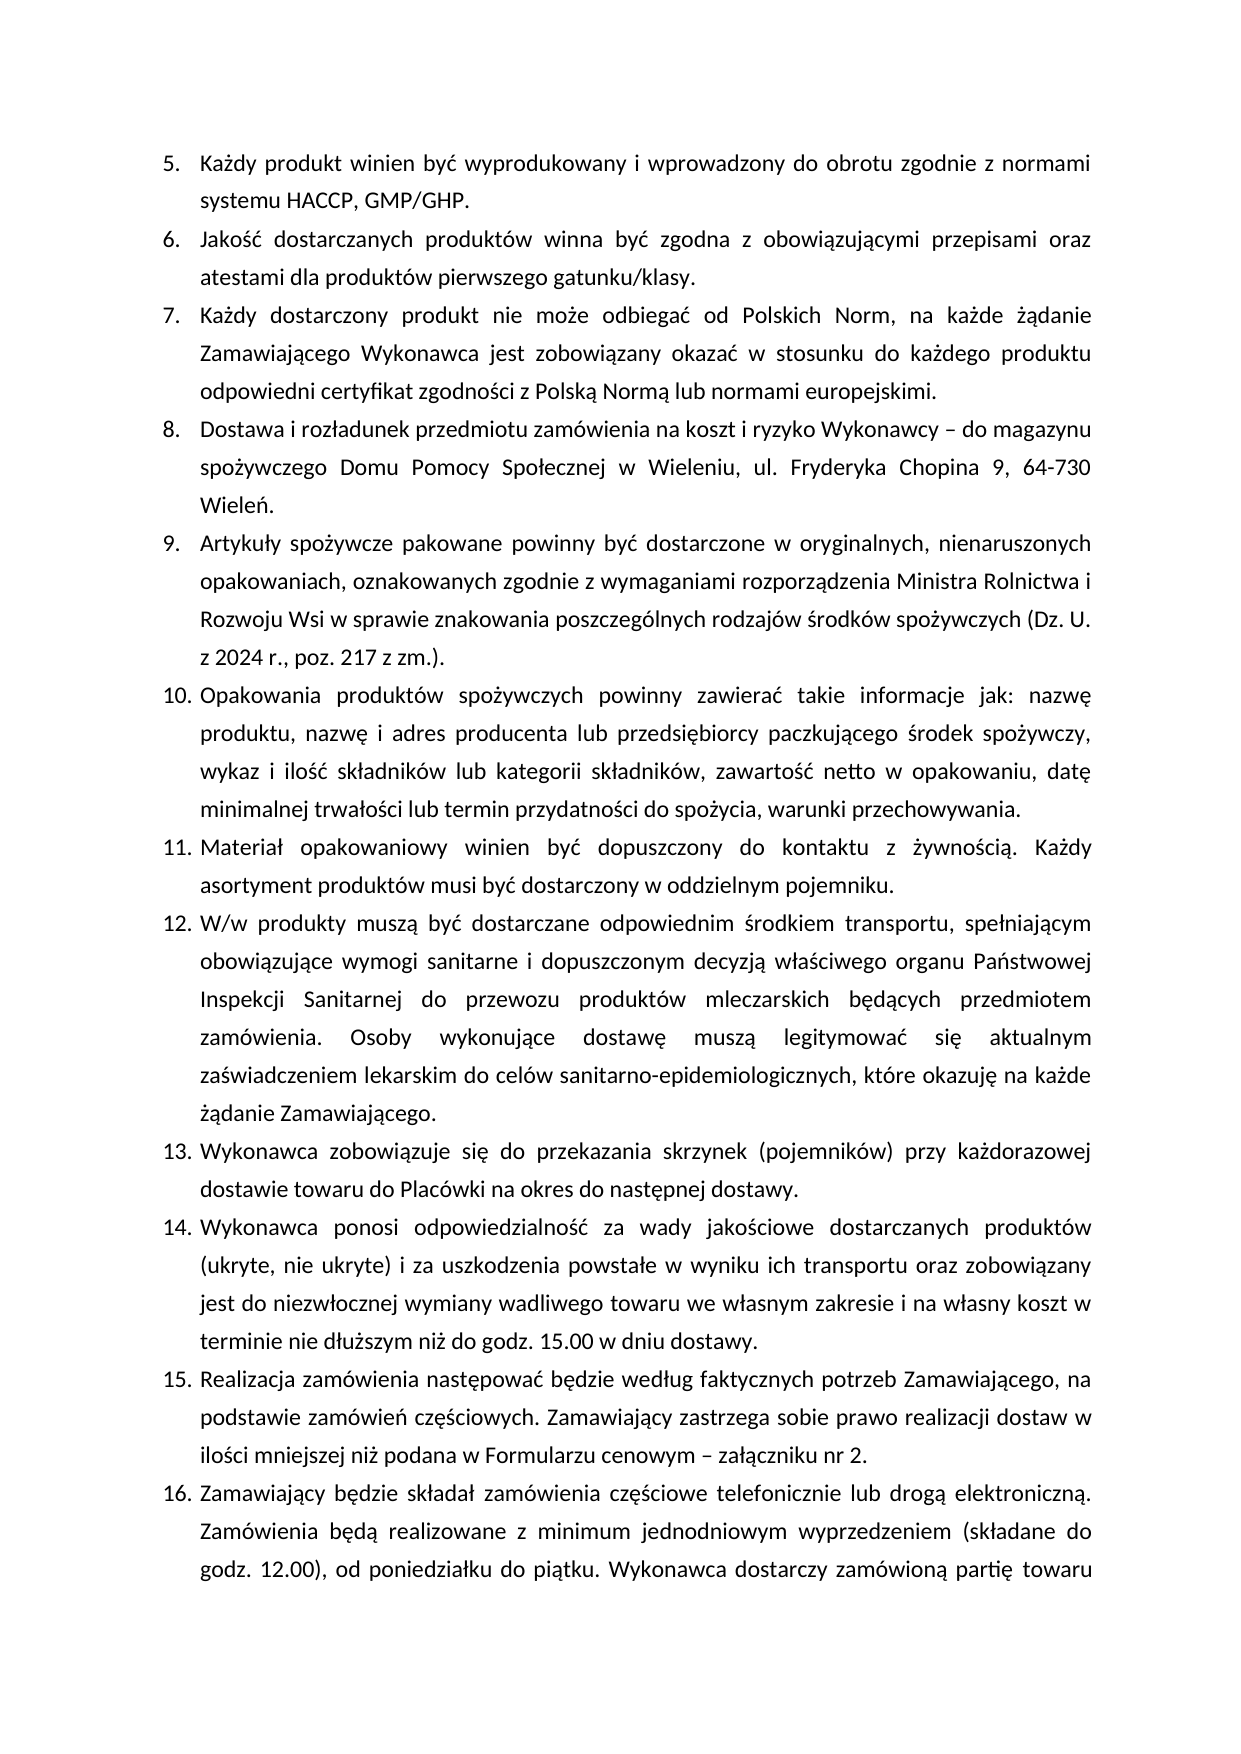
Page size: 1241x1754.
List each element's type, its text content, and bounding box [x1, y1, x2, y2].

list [162, 1478, 1093, 1584]
list Materiał opakowaniowy winien być dopuszczony do kontaktu z żywnością. Każdy asortyment produktów musi być dostarczony w oddzielnym pojemniku. [162, 832, 1093, 899]
list Realizacja zamówienia następować będzie według faktycznych potrzeb Zamawiającego, na podstawie zamówień częściowych. Zamawiający zastrzega sobie prawo realizacji dostaw w ilości mniejszej niż podana w Formularzu cenowym – załączniku nr 2. [162, 1364, 1093, 1469]
list Jakość dostarczanych produktów winna być zgodna z obowiązującymi przepisami oraz atestami dla produktów pierwszego gatunku/klasy. [162, 224, 1093, 291]
list Opakowania produktów spożywczych powinny zawierać takie informacje jak: nazwę produktu, nazwę i adres producenta lub przedsiębiorcy paczkującego środek spożywczy, wykaz i ilość składników lub kategorii składników, zawartość netto w opakowaniu, datę minimalnej trwałości lub termin przydatności do spożycia, warunki przechowywania. [162, 680, 1093, 823]
list Dostawa i rozładunek przedmiotu zamówienia na koszt i ryzyko Wykonawcy – do magazynu spożywczego Domu Pomocy Społecznej w Wieleniu, ul. Fryderyka Chopina 9, 64-730 Wieleń. [162, 414, 1093, 519]
list Wykonawca ponosi odpowiedzialność za wady jakościowe dostarczanych produktów (ukryte, nie ukryte) i za uszkodzenia powstałe w wyniku ich transportu oraz zobowiązany jest do niezwłocznej wymiany wadliwego towaru we własnym zakresie i na własny koszt w terminie nie dłuższym niż do godz. 15.00 w dniu dostawy. [162, 1212, 1093, 1356]
list Każdy dostarczony produkt nie może odbiegać od Polskich Norm, na każde żądanie Zamawiającego Wykonawca jest zobowiązany okazać w stosunku do każdego produktu odpowiedni certyfikat zgodności z Polską Normą lub normami europejskimi. [162, 300, 1093, 405]
list Artykuły spożywcze pakowane powinny być dostarczone w oryginalnych, nienaruszonych opakowaniach, oznakowanych zgodnie z wymaganiami rozporządzenia Ministra Rolnictwa i Rozwoju Wsi w sprawie znakowania poszczególnych rodzajów środków spożywczych (Dz. U. z 2024 r., poz. 217 z zm.). [162, 528, 1093, 671]
list Wykonawca zobowiązuje się do przekazania skrzynek (pojemników) przy każdorazowej dostawie towaru do Placówki na okres do następnej dostawy. [162, 1136, 1093, 1203]
list W/w produkty muszą być dostarczane odpowiednim środkiem transportu, spełniającym obowiązujące wymogi sanitarne i dopuszczonym decyzją właściwego organu Państwowej Inspekcji Sanitarnej do przewozu produktów mleczarskich będących przedmiotem zamówienia. Osoby wykonujące dostawę muszą legitymować się aktualnym zaświadczeniem lekarskim do celów sanitarno-epidemiologicznych, które okazuję na każde żądanie Zamawiającego. [162, 908, 1093, 1127]
list Każdy produkt winien być wyprodukowany i wprowadzony do obrotu zgodnie z normami systemu HACCP, GMP/GHP. [162, 148, 1093, 215]
